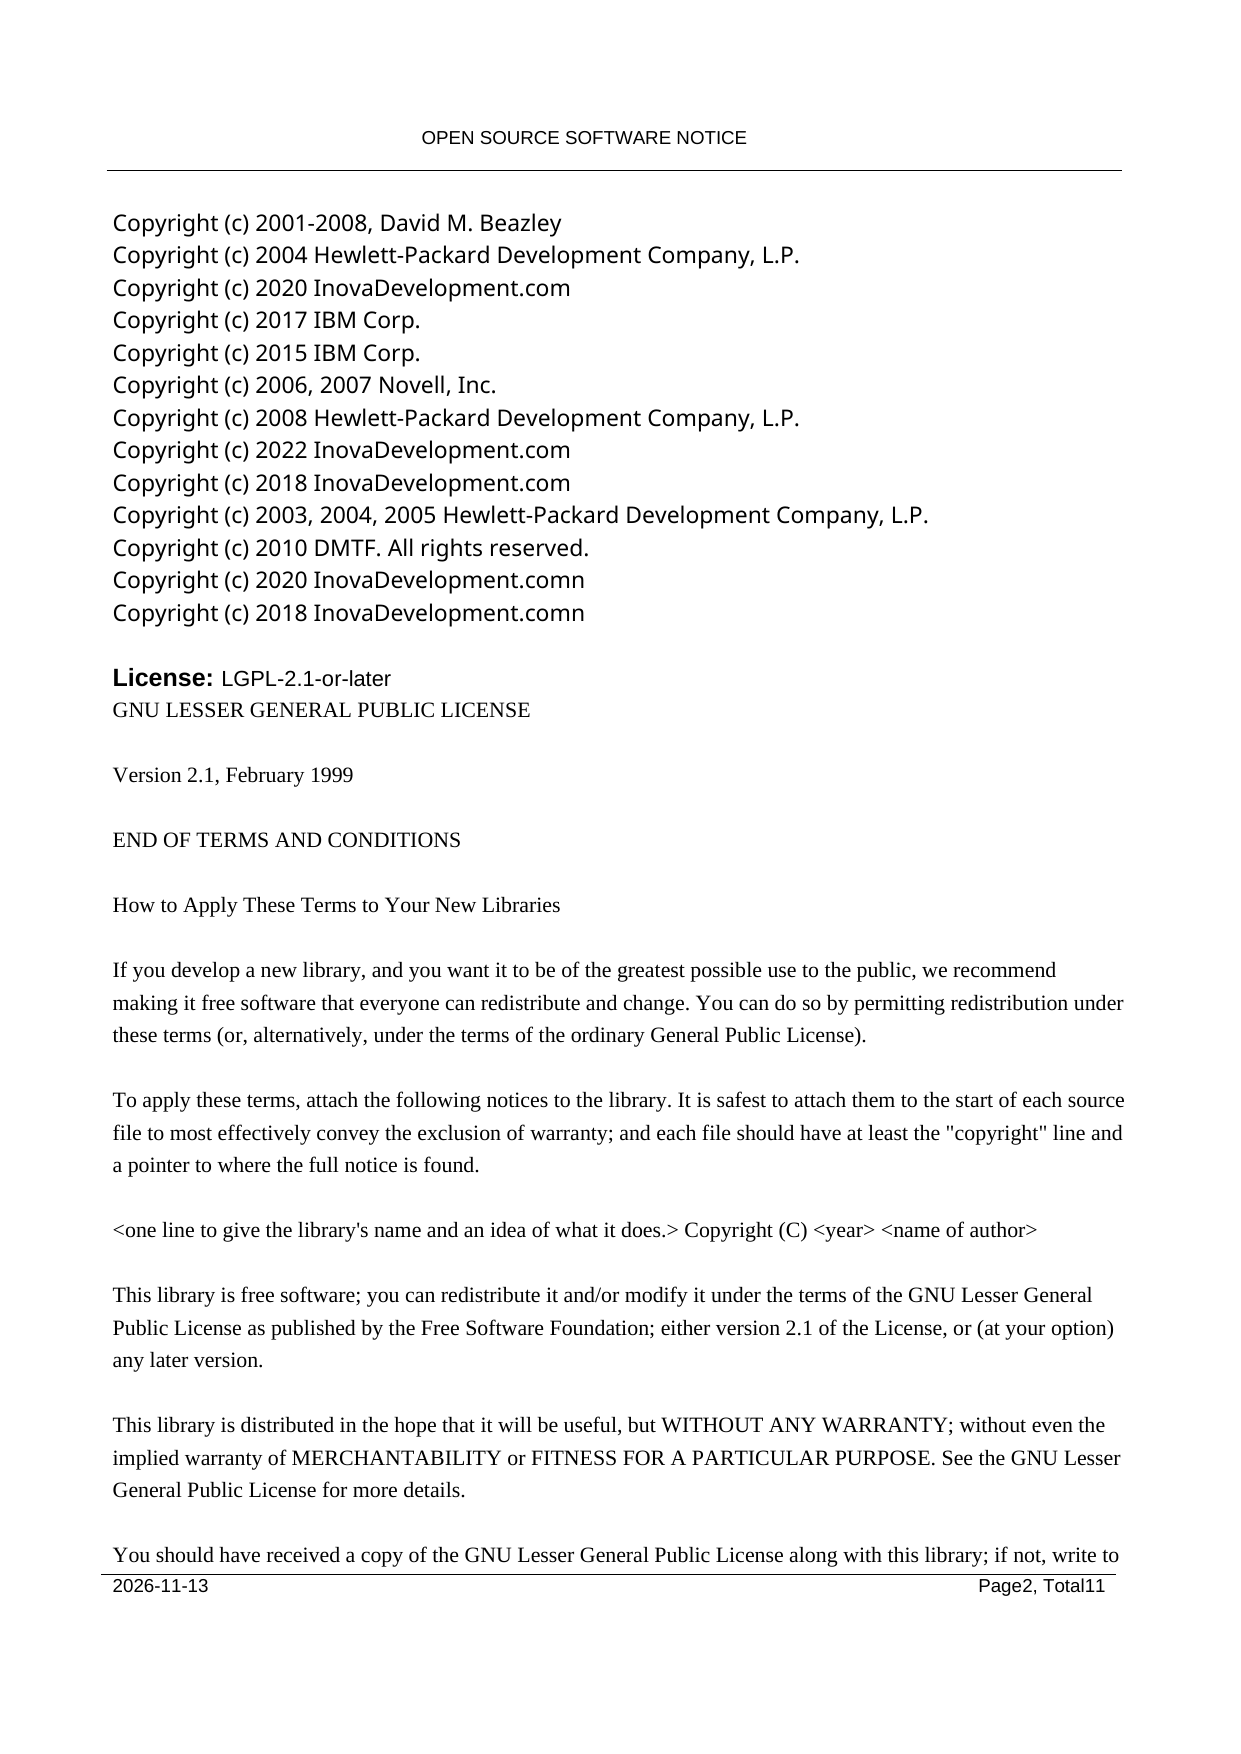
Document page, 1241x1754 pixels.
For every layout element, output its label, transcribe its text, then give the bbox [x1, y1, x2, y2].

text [112, 206, 1128, 661]
text License: LGPL-2.1-or-later [112, 661, 1128, 694]
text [112, 694, 1128, 1571]
